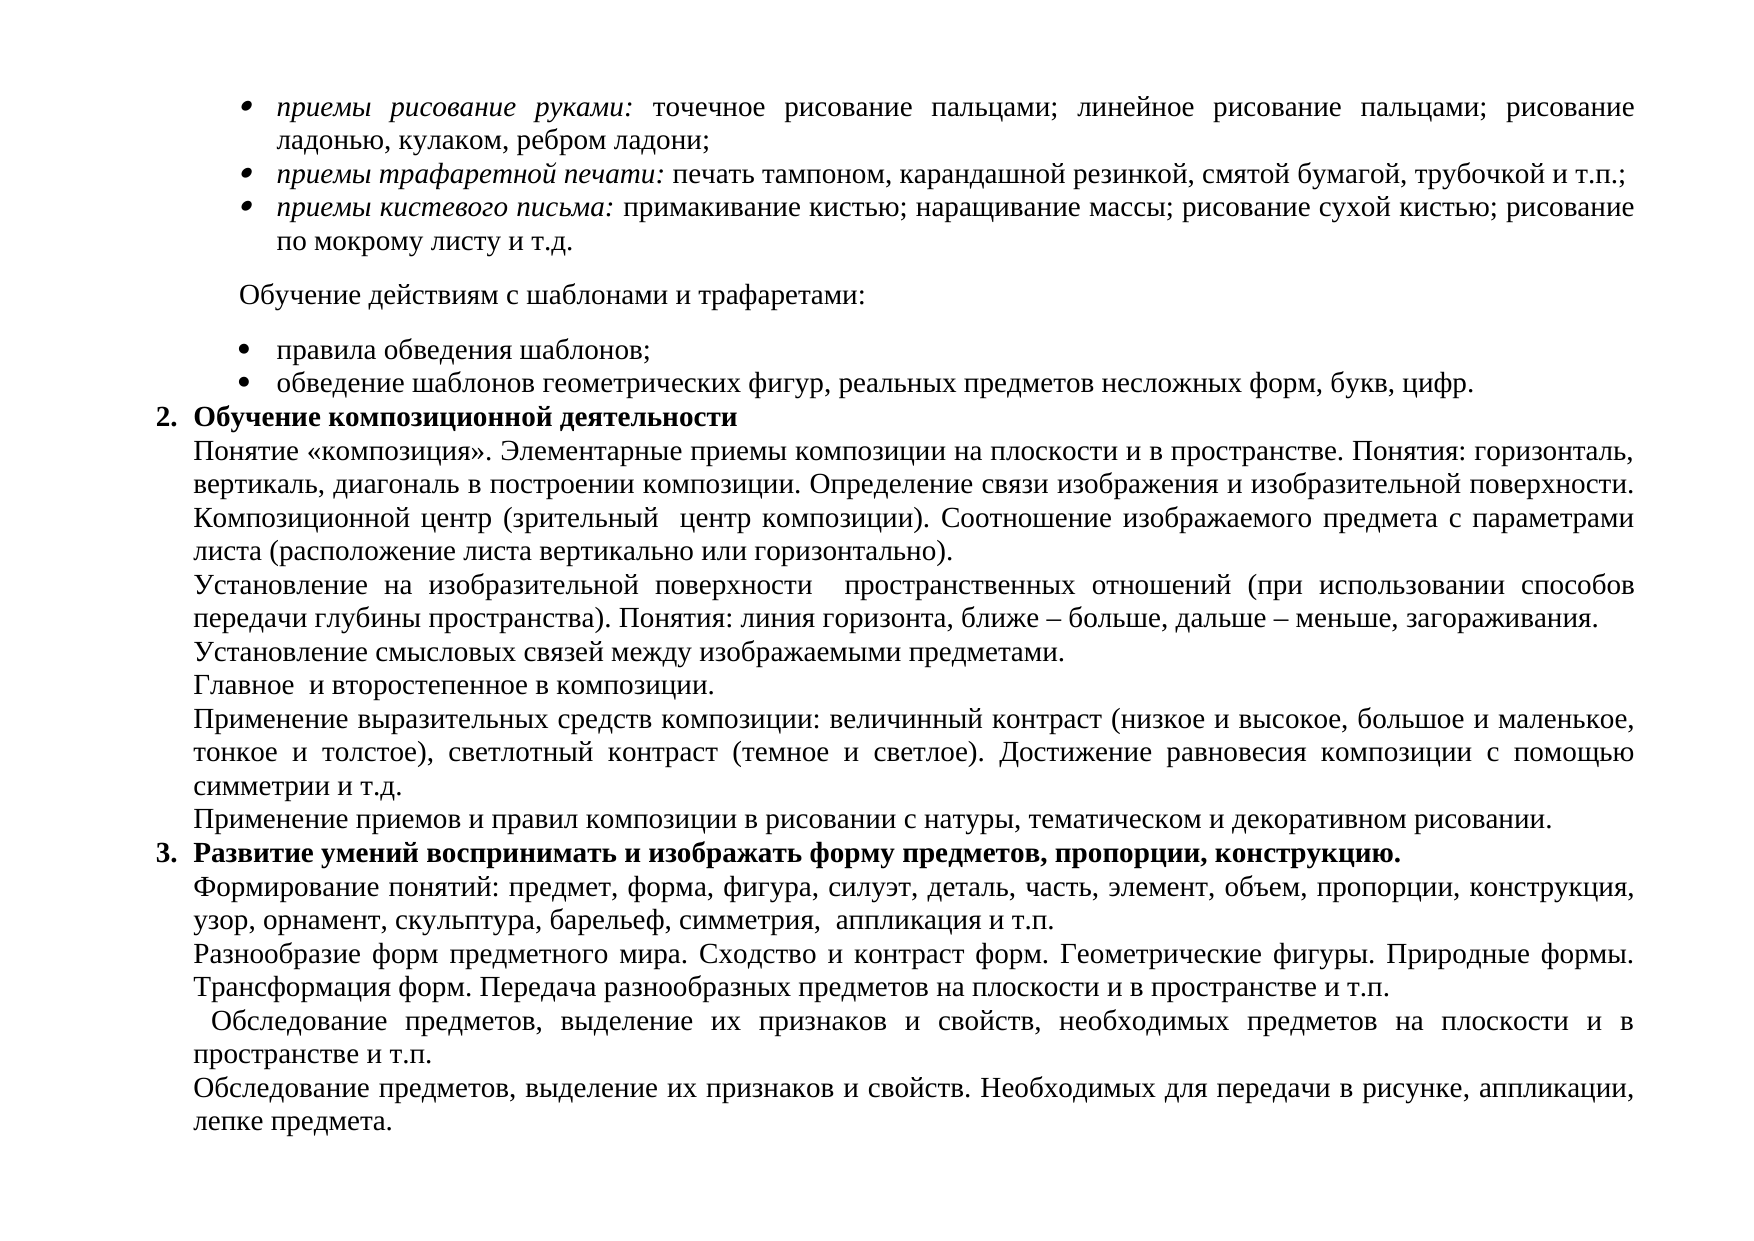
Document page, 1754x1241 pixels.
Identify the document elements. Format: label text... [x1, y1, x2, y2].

list Установление смысловых связей между изображаемыми предметами. [193, 634, 1636, 667]
list Обследование предметов, выделение их признаков и свойств, необходимых предметов на плоскости и в пространстве и т.п. [193, 1003, 1636, 1070]
list приемы кистевого письма: примакивание кистью; наращивание массы; рисование сухой кистью; рисование по мокрому листу и т.д. [239, 189, 1636, 257]
list Главное и второстепенное в композиции. [193, 667, 1636, 701]
list Разнообразие форм предметного мира. Сходство и контраст форм. Геометрические фигуры. Природные формы. Трансформация форм. Передача разнообразных предметов на плоскости и в пространстве и т.п. [193, 936, 1636, 1003]
list Применение выразительных средств композиции: величинный контраст (низкое и высокое, большое и маленькое, тонкое и толстое), светлотный контраст (темное и светлое). Достижение равновесия композиции с помощью симметрии и т.д. [193, 701, 1636, 802]
list Обучение композиционной деятельности [156, 399, 1636, 433]
list Формирование понятий: предмет, форма, фигура, силуэт, деталь, часть, элемент, объем, пропорции, конструкция, узор, орнамент, скульптура, барельеф, симметрия, аппликация и т.п. [193, 869, 1636, 936]
list Развитие умений воспринимать и изображать форму предметов, пропорции, конструкцию. [156, 835, 1636, 869]
list Применение приемов и правил композиции в рисовании с натуры, тематическом и декоративном рисовании. [193, 802, 1636, 835]
list Установление на изобразительной поверхности пространственных отношений (при использовании способов передачи глубины пространства). Понятия: линия горизонта, ближе – больше, дальше – меньше, загораживания. [193, 567, 1636, 634]
list правила обведения шаблонов; [239, 332, 1636, 366]
list Понятие «композиция». Элементарные приемы композиции на плоскости и в пространстве. Понятия: горизонталь, вертикаль, диагональ в построении композиции. Определение связи изображения и изобразительной поверхности. Композиционной центр (зрительный центр композиции). Соотношение изображаемого предмета с параметрами листа (расположение листа вертикально или горизонтально). [193, 433, 1636, 567]
list приемы трафаретной печати: печать тампоном, карандашной резинкой, смятой бумагой, трубочкой и т.п.; [239, 156, 1636, 189]
list приемы рисование руками: точечное рисование пальцами; линейное рисование пальцами; рисование ладонью, кулаком, ребром ладони; [239, 89, 1636, 156]
list Обследование предметов, выделение их признаков и свойств. Необходимых для передачи в рисунке, аппликации, лепке предмета. [193, 1070, 1636, 1137]
text Обучение действиям с шаблонами и трафаретами: [239, 277, 1636, 311]
list обведение шаблонов геометрических фигур, реальных предметов несложных форм, букв, цифр. [239, 366, 1636, 399]
